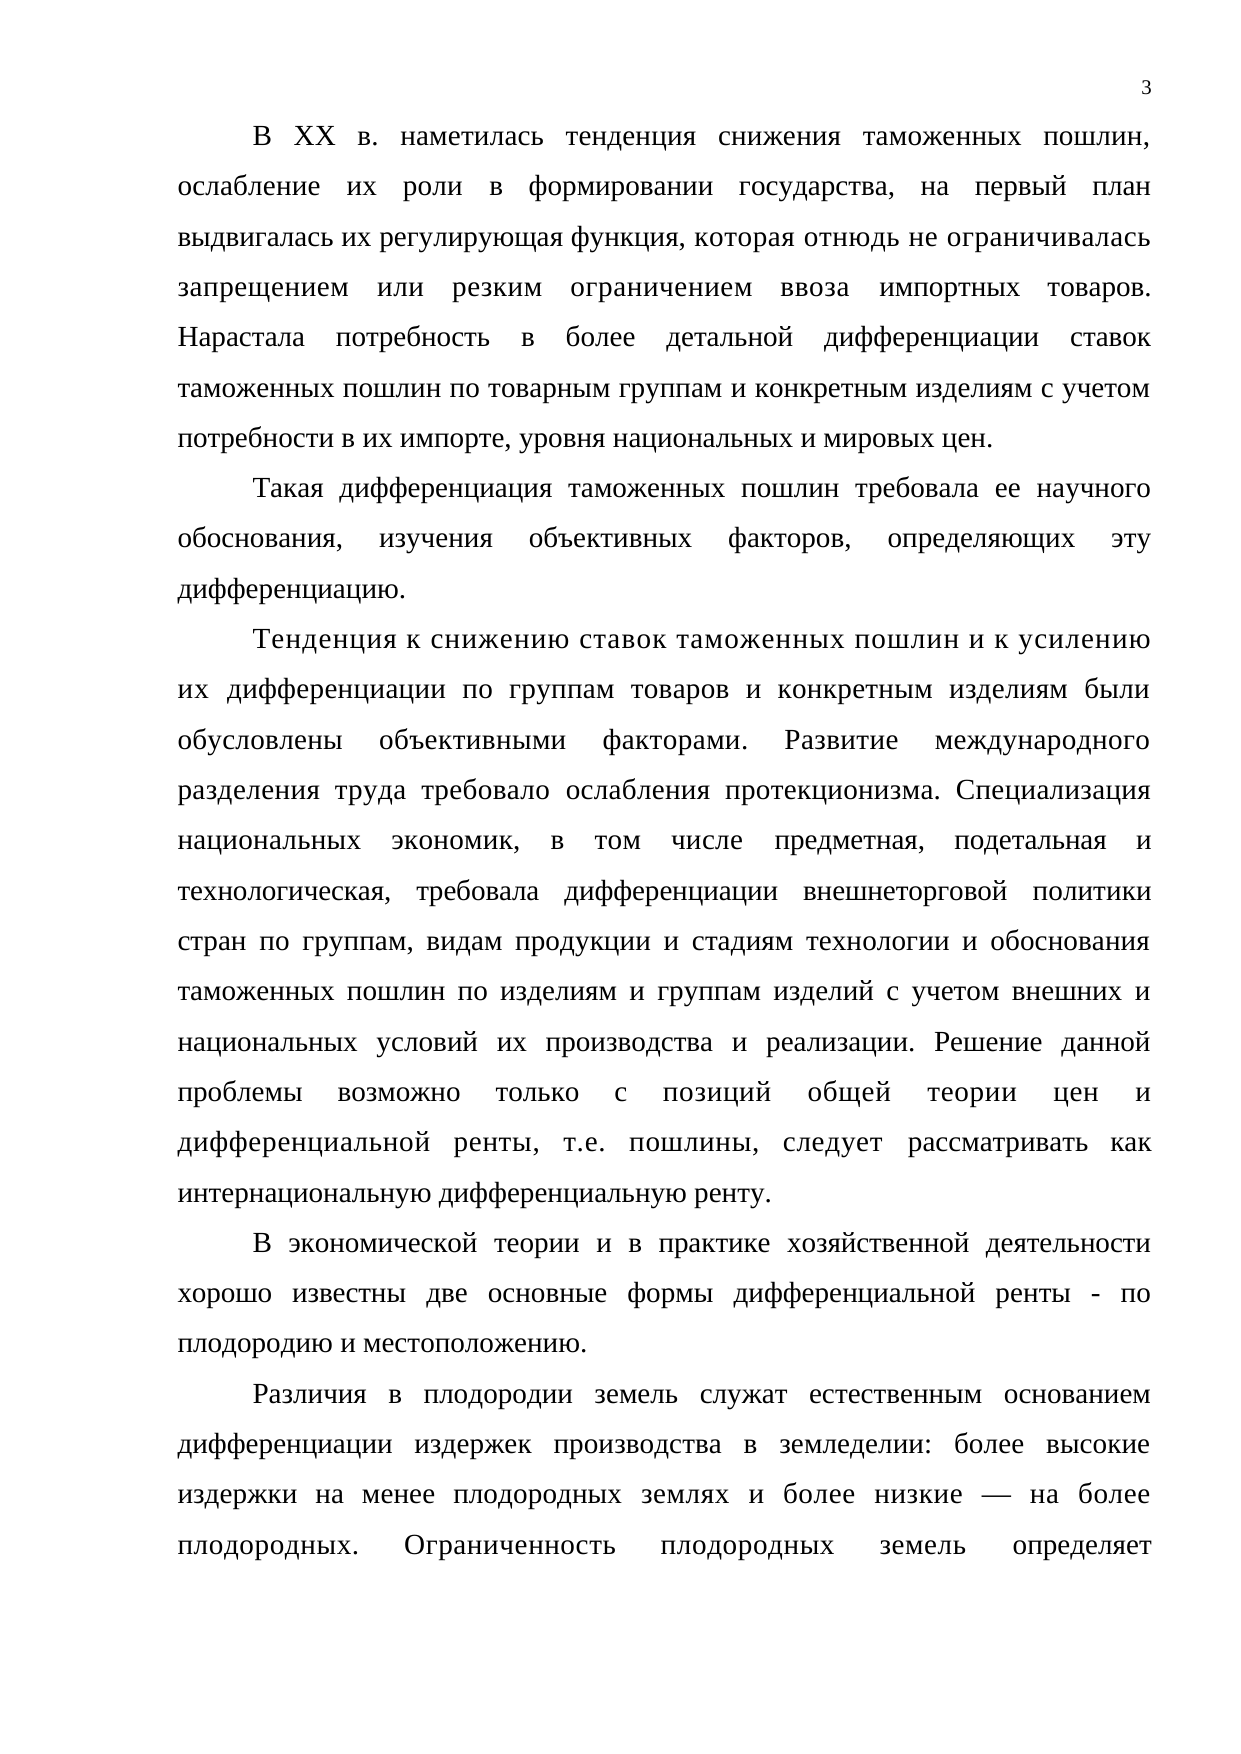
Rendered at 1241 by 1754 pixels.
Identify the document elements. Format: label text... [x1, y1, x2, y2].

text Тенденция к снижению ставок таможенных пошлин и к усилению их дифференциации по группам товаров и конкретным изделиям были обусловлены объективными факторами. Развитие международного разделения труда требовало ослабления протекционизма. Специализация национальных экономик, в том числе предметная, подетальная и технологическая, требовала дифференциации внешнеторговой политики стран по группам, видам продукции и стадиям технологии и обоснования таможенных пошлин по изделиям и группам изделий с учетом внешних и национальных условий их производства и реализации. Решение данной проблемы возможно только с позиций общей теории цен и дифференциальной ренты, т.е. пошлины, следует рассматривать как интернациональную дифференциальную ренту. [177, 621, 1152, 1208]
text В экономической теории и в практике хозяйственной деятельности хорошо известны две основные формы дифференциальной ренты - по плодородию и местоположению. [177, 1225, 1152, 1359]
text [177, 1376, 1152, 1560]
text В XX в. наметилась тенденция снижения таможенных пошлин, ослабление их роли в формировании государства, на первый план выдвигалась их регулирующая функция, которая отнюдь не ограничивалась запрещением или резким ограничением ввоза импортных товаров. Нарастала потребность в более детальной дифференциации ставок таможенных пошлин по товарным группам и конкретным изделиям с учетом потребности в их импорте, уровня национальных и мировых цен. [177, 118, 1152, 453]
text Такая дифференциация таможенных пошлин требовала ее научного обоснования, изучения объективных факторов, определяющих эту дифференциацию. [177, 470, 1152, 604]
